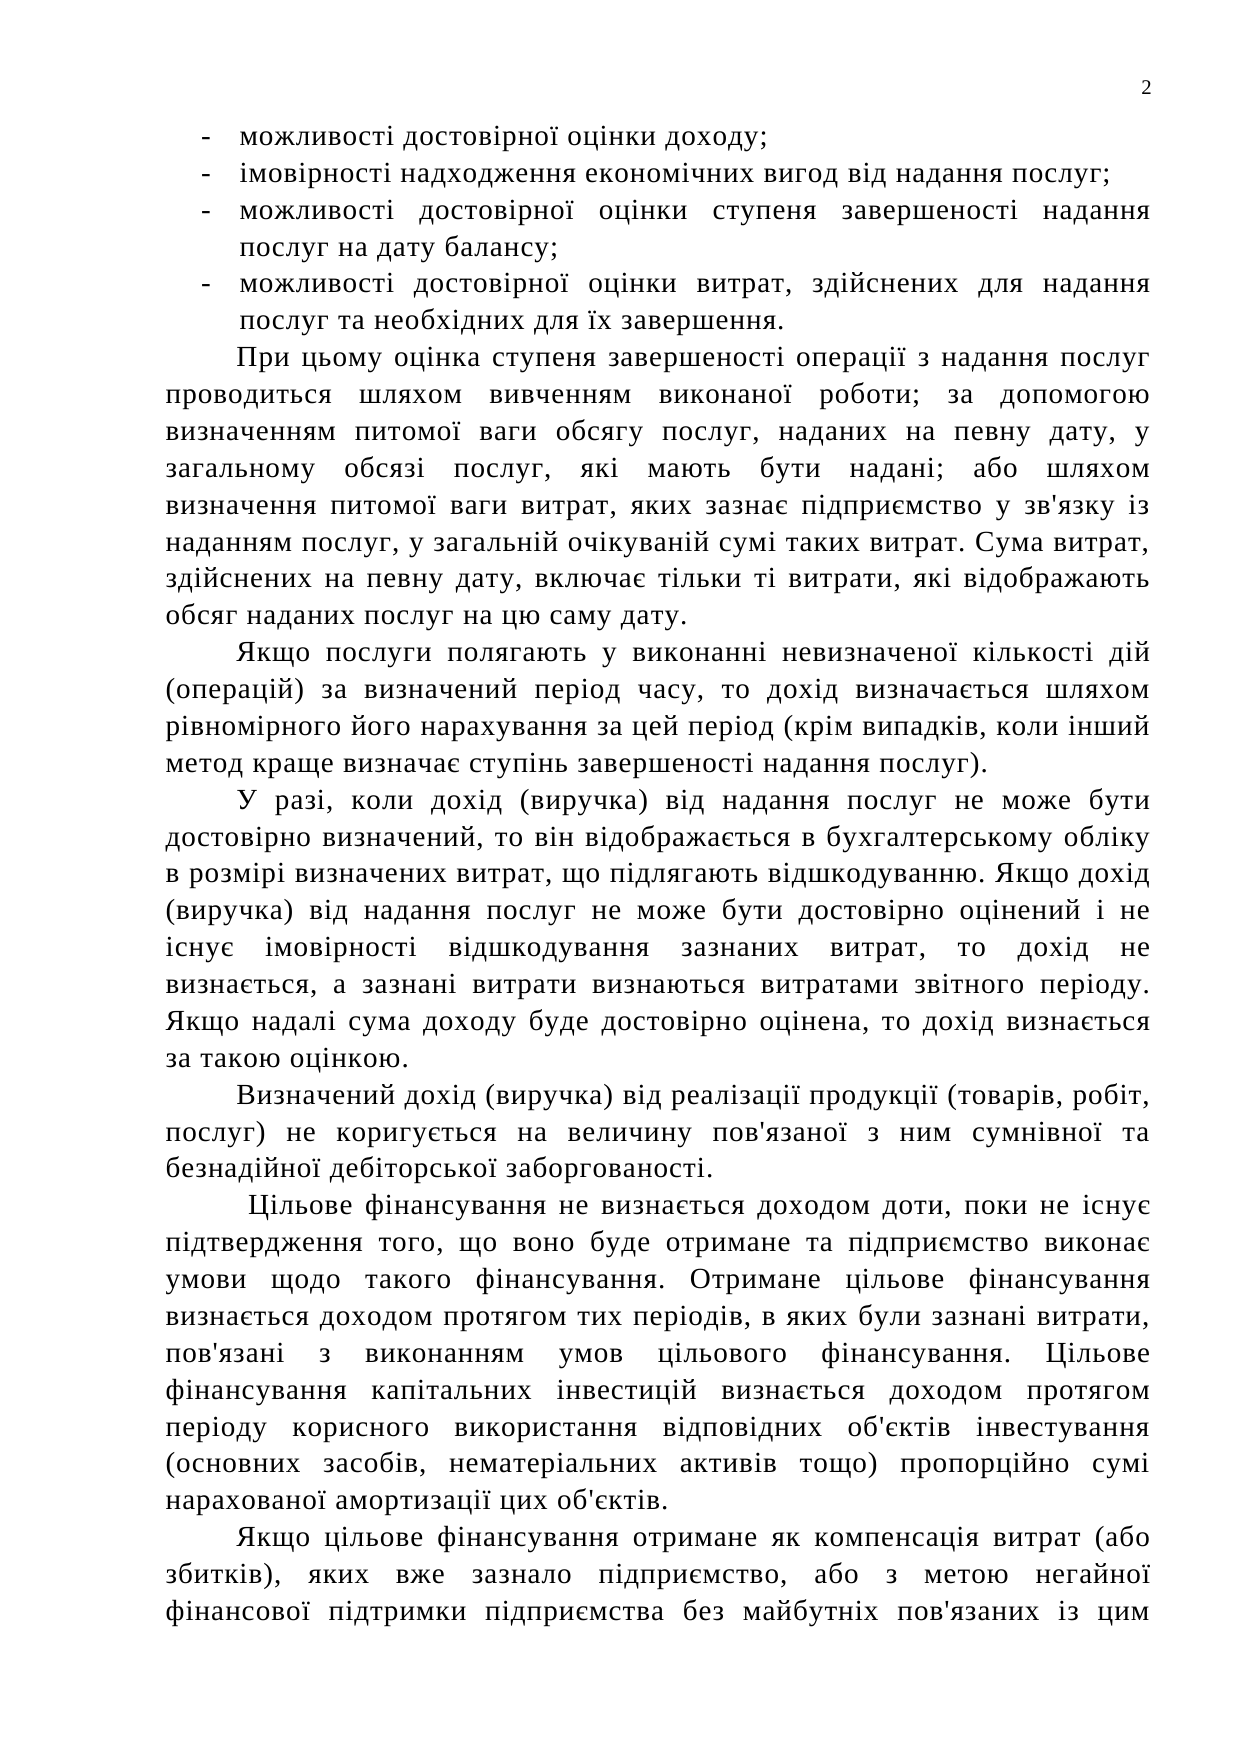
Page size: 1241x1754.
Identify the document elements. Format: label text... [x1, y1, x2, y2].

list можливості достовірної оцінки витрат, здійснених для надання послуг та необхідних для їх завершення. [201, 266, 1152, 336]
text При цьому оцінка ступеня завершеності операції з надання послуг проводиться шляхом вивченням виконаної роботи; за допомогою визначенням питомої ваги обсягу послуг, наданих на певну дату, у загальному обсязі послуг, які мають бути надані; або шляхом визначення питомої ваги витрат, яких зазнає підприємство у зв'язку із наданням послуг, у загальній очікуваній сумі таких витрат. Сума витрат, здійснених на певну дату, включає тільки ті витрати, які відображають обсяг наданих послуг на цю саму дату. [165, 339, 1152, 631]
list можливості достовірної оцінки ступеня завершеності надання послуг на дату балансу; [201, 192, 1152, 262]
text У разі, коли дохід (виручка) від надання послуг не може бути достовірно визначений, то він відображається в бухгалтерському обліку в розмірі визначених витрат, що підлягають відшкодуванню. Якщо дохід (виручка) від надання послуг не може бути достовірно оцінений і не існує імовірності відшкодування зазнаних витрат, то дохід не визнається, а зазнані витрати визнаються витратами звітного періоду. Якщо надалі сума доходу буде достовірно оцінена, то дохід визнається за такою оцінкою. [165, 782, 1152, 1073]
list імовірності надходження економічних вигод від надання послуг; [201, 155, 1152, 188]
list можливості достовірної оцінки доходу; [201, 118, 1152, 152]
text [165, 1519, 1152, 1627]
text Якщо послуги полягають у виконанні невизначеної кількості дій (операцій) за визначений період часу, то дохід визначається шляхом рівномірного його нарахування за цей період (крім випадків, коли інший метод краще визначає ступінь завершеності надання послуг). [165, 634, 1152, 778]
text Цільове фінансування не визнається доходом доти, поки не існує підтвердження того, що воно буде отримане та підприємство виконає умови щодо такого фінансування. Отримане цільове фінансування визнається доходом протягом тих періодів, в яких були зазнані витрати, пов'язані з виконанням умов цільового фінансування. Цільове фінансування капітальних інвестицій визнається доходом протягом періоду корисного використання відповідних об'єктів інвестування (основних засобів, нематеріальних активів тощо) пропорційно сумі нарахованої амортизації цих об'єктів. [165, 1187, 1152, 1516]
text Визначений дохід (виручка) від реалізації продукції (товарів, робіт, послуг) не коригується на величину пов'язаної з ним сумнівної та безнадійної дебіторської заборгованості. [165, 1077, 1152, 1184]
